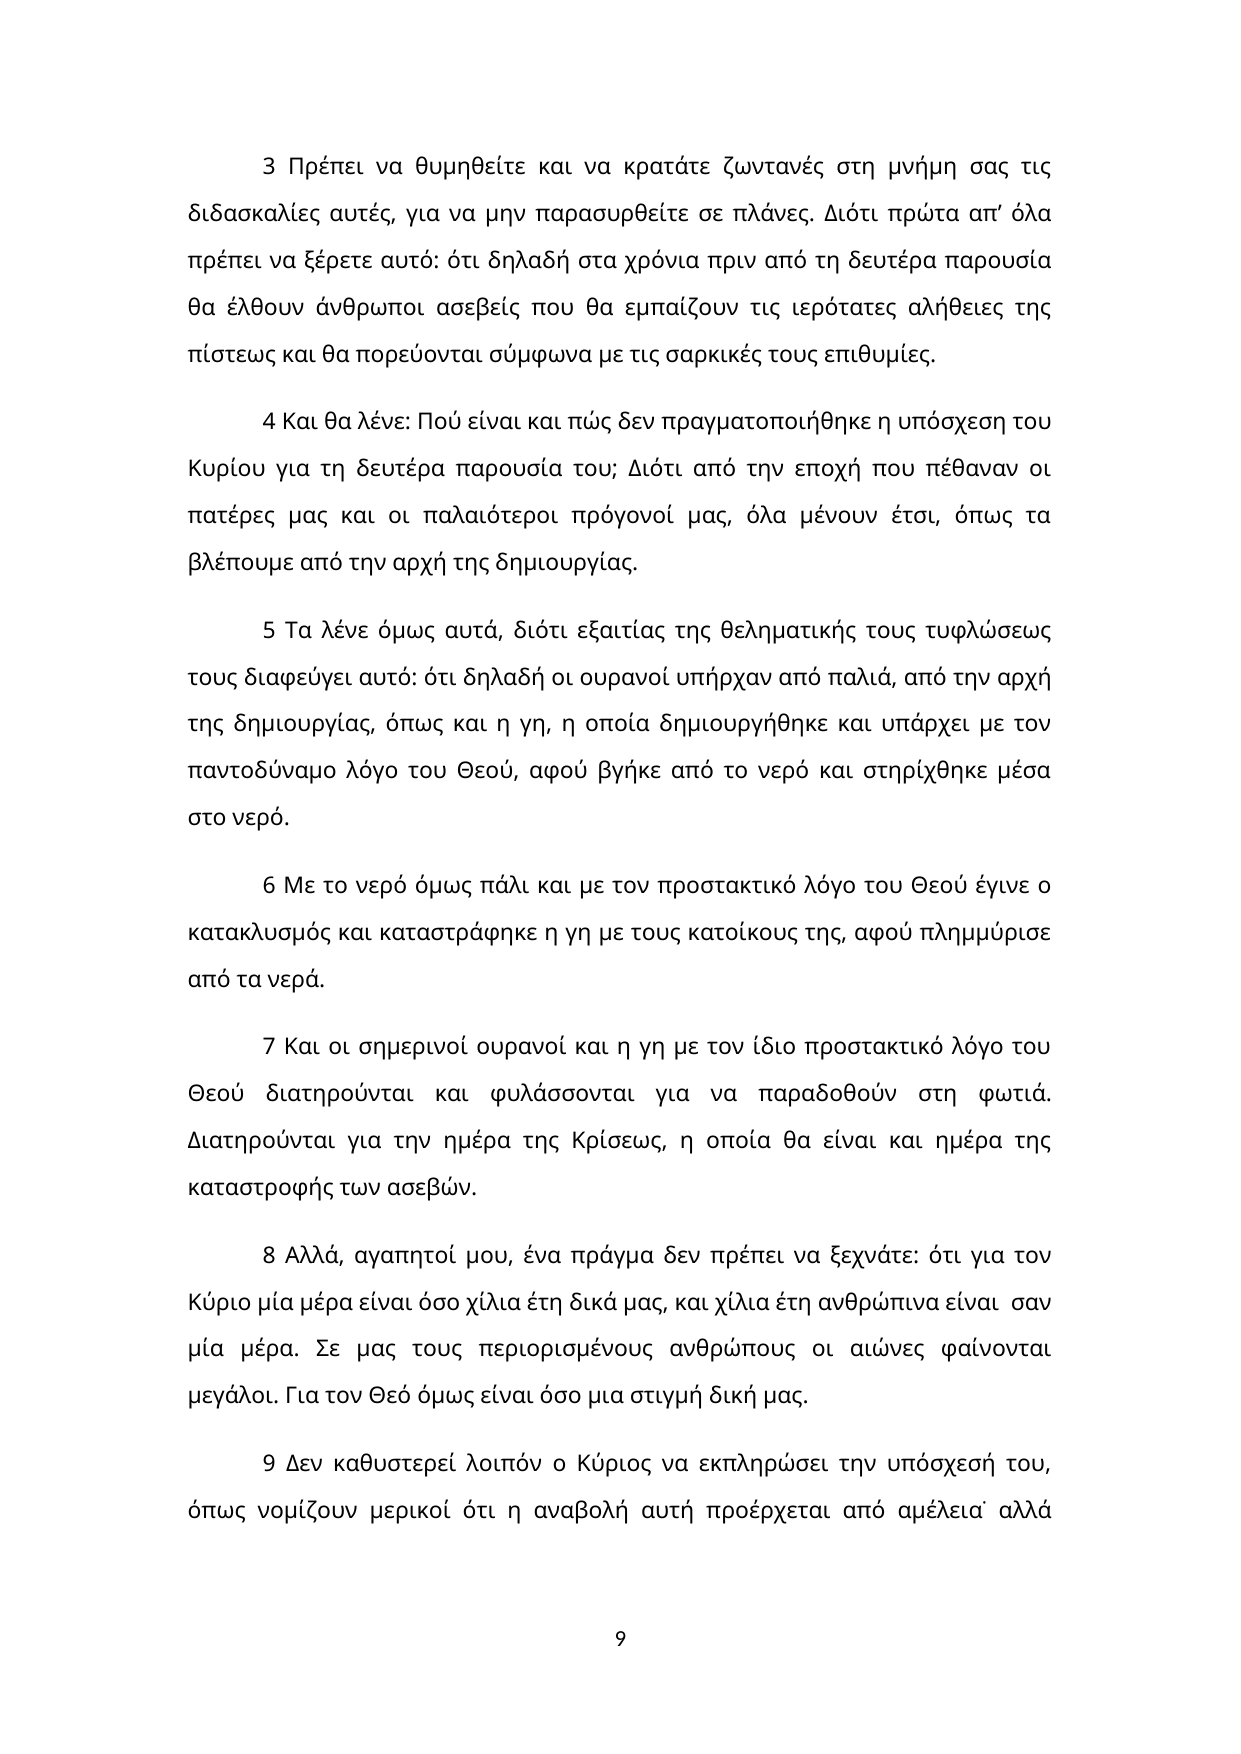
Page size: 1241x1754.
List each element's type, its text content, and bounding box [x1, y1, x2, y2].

text 8 Αλλά, αγαπητοί μου, ένα πράγμα δεν πρέπει να ξεχνάτε: ότι για τον Κύριο μία μέρα είναι όσο χίλια έτη δικά μας, και χίλια έτη ανθρώπινα είναι σαν μία μέρα. Σε μας τους περιορισμένους ανθρώπους οι αιώνες φαίνονται μεγάλοι. Για τον Θεό όμως είναι όσο μια στιγμή δική μας. [187, 1238, 1053, 1410]
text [187, 1447, 1053, 1525]
text 3 Πρέπει να θυμηθείτε και να κρατάτε ζωντανές στη μνήμη σας τις διδασκαλίες αυτές, για να μην παρασυρθείτε σε πλάνες. Διότι πρώτα απ’ όλα πρέπει να ξέρετε αυτό: ότι δηλαδή στα χρόνια πριν από τη δευτέρα παρουσία θα έλθουν άνθρωποι ασεβείς που θα εμπαίζουν τις ιερότατες αλήθειες της πίστεως και θα πορεύονται σύμφωνα με τις σαρκικές τους επιθυμίες. [187, 150, 1053, 369]
text 5 Τα λένε όμως αυτά, διότι εξαιτίας της θεληματικής τους τυφλώσεως τους διαφεύγει αυτό: ότι δηλαδή οι ουρανοί υπήρχαν από παλιά, από την αρχή της δημιουργίας, όπως και η γη, η οποία δημιουργήθηκε και υπάρχει με τον παντοδύναμο λόγο του Θεού, αφού βγήκε από το νερό και στηρίχθηκε μέσα στο νερό. [187, 613, 1053, 832]
text 7 Και οι σημερινοί ουρανοί και η γη με τον ίδιο προστακτικό λόγο του Θεού διατηρούνται και φυλάσσονται για να παραδοθούν στη φωτιά. Διατηρούνται για την ημέρα της Κρίσεως, η οποία θα είναι και ημέρα της καταστροφής των ασεβών. [187, 1030, 1053, 1202]
text 4 Και θα λένε: Πού είναι και πώς δεν πραγματοποιήθηκε η υπόσχεση του Κυρίου για τη δευτέρα παρουσία του; Διότι από την εποχή που πέθαναν οι πατέρες μας και οι παλαιότεροι πρόγονοί μας, όλα μένουν έτσι, όπως τα βλέπουμε από την αρχή της δημιουργίας. [187, 405, 1053, 577]
text 6 Με το νερό όμως πάλι και με τον προστακτικό λόγο του Θεού έγινε ο κατακλυσμός και καταστράφηκε η γη με τους κατοίκους της, αφού πλημμύρισε από τα νερά. [187, 869, 1053, 994]
